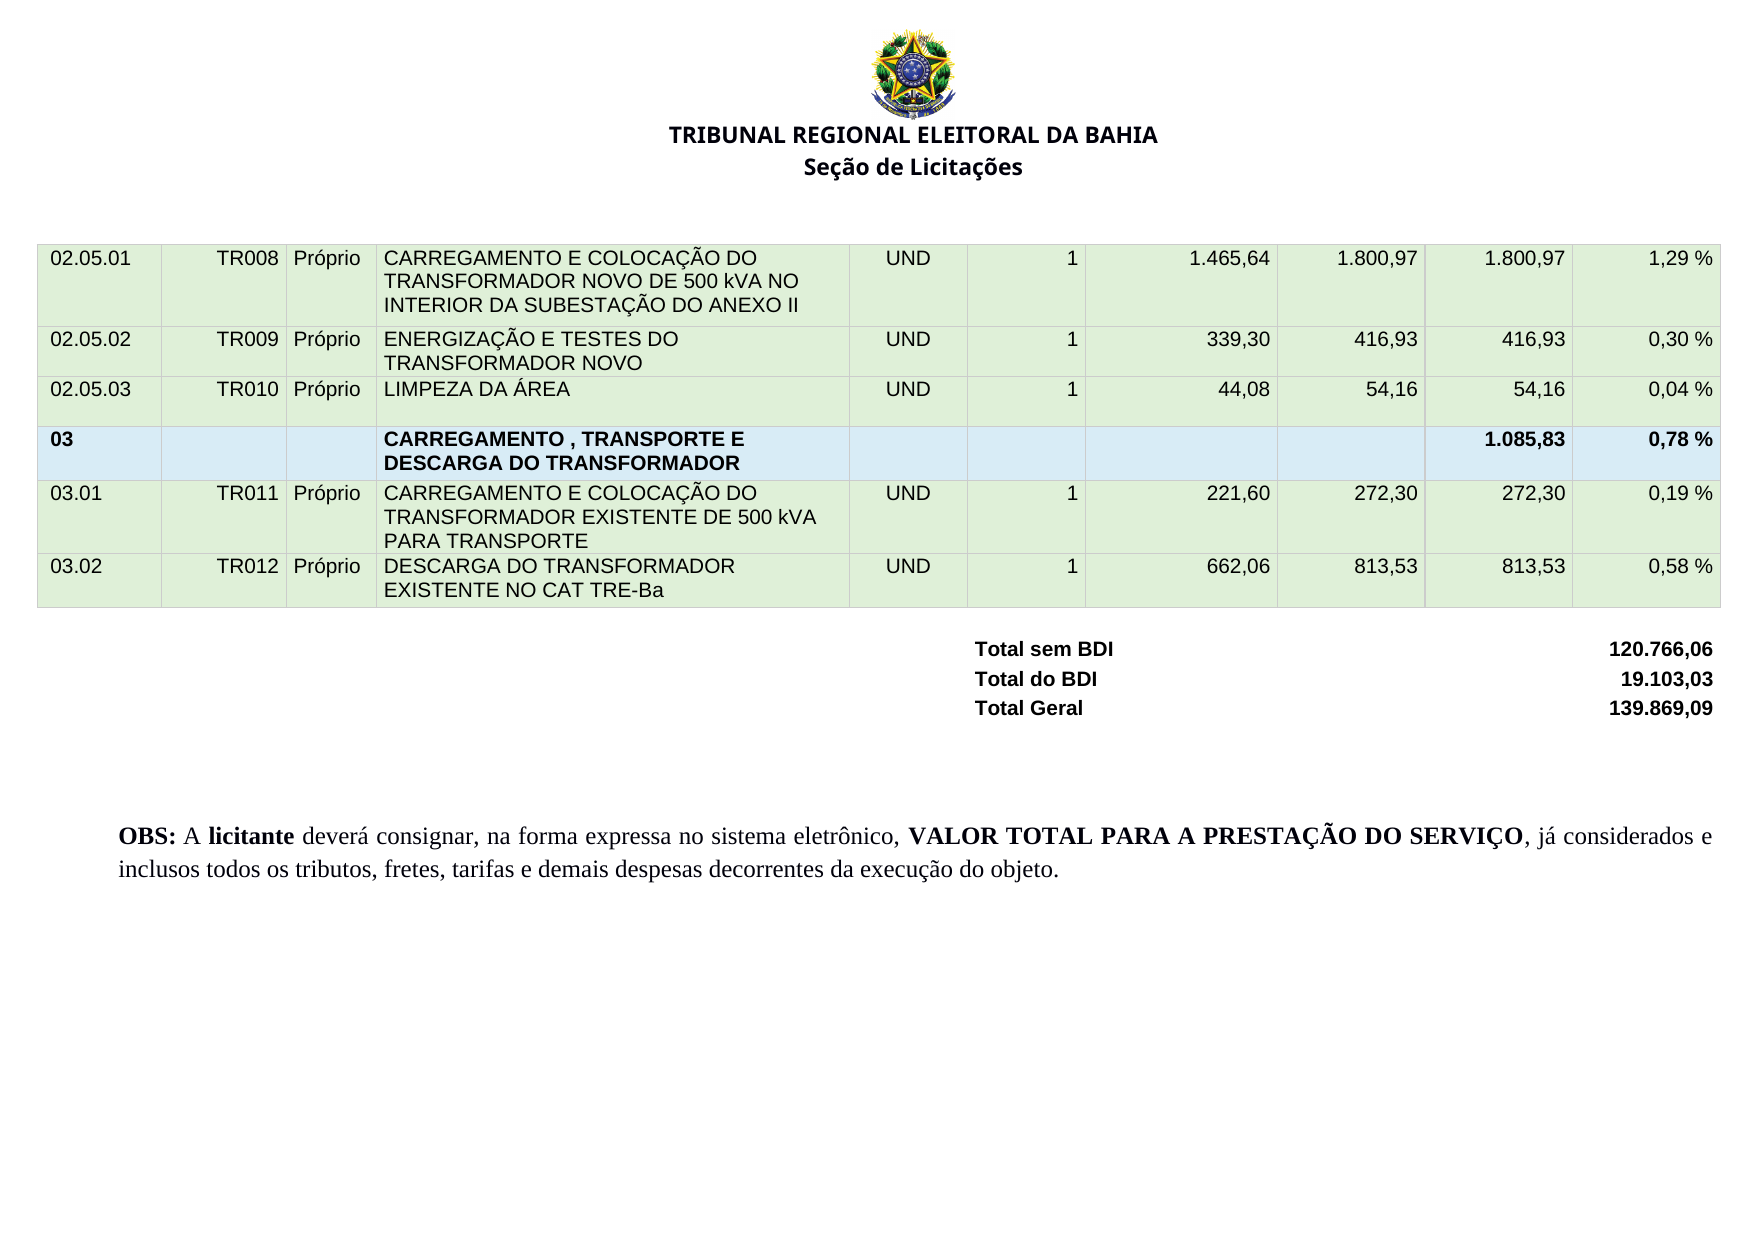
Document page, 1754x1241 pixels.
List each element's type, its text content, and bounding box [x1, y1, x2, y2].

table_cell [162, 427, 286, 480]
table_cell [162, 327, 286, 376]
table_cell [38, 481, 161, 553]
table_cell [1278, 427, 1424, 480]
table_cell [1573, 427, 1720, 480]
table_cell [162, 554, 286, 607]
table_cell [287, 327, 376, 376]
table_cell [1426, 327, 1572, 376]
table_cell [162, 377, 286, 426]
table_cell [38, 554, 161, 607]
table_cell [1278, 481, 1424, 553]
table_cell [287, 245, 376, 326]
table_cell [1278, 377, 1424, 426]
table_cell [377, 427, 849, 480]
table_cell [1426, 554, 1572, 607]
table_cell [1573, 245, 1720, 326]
text OBS: A licitante deverá consignar, na forma expressa no sistema eletrônico, VALOR TOTAL PARA A PRESTAÇÃO DO SERVIÇO, já considerados e inclusos todos os tributos, fretes, tarifas e demais despesas decorrentes da execução do objeto. [118, 818, 1713, 884]
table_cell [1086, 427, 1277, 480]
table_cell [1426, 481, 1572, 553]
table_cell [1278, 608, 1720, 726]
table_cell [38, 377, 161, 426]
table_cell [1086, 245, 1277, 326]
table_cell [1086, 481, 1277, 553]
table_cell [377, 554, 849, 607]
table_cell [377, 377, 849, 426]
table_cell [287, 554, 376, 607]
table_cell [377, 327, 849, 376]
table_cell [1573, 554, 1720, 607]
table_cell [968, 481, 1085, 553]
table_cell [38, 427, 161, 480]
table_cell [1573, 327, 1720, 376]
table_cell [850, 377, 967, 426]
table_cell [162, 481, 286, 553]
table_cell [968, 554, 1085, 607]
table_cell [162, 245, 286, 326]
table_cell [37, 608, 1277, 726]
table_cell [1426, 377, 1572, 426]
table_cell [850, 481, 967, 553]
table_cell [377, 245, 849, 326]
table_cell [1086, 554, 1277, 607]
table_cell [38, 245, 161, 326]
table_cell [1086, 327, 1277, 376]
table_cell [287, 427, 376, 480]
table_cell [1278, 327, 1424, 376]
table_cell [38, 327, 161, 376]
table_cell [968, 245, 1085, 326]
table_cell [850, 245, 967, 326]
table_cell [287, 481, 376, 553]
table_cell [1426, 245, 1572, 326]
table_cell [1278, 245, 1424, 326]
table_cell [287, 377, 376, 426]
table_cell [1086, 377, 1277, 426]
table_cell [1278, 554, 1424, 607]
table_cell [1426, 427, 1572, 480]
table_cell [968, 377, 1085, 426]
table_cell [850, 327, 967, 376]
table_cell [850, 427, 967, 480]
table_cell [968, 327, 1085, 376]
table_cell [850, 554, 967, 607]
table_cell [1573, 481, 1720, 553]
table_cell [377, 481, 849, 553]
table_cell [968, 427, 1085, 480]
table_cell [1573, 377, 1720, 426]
